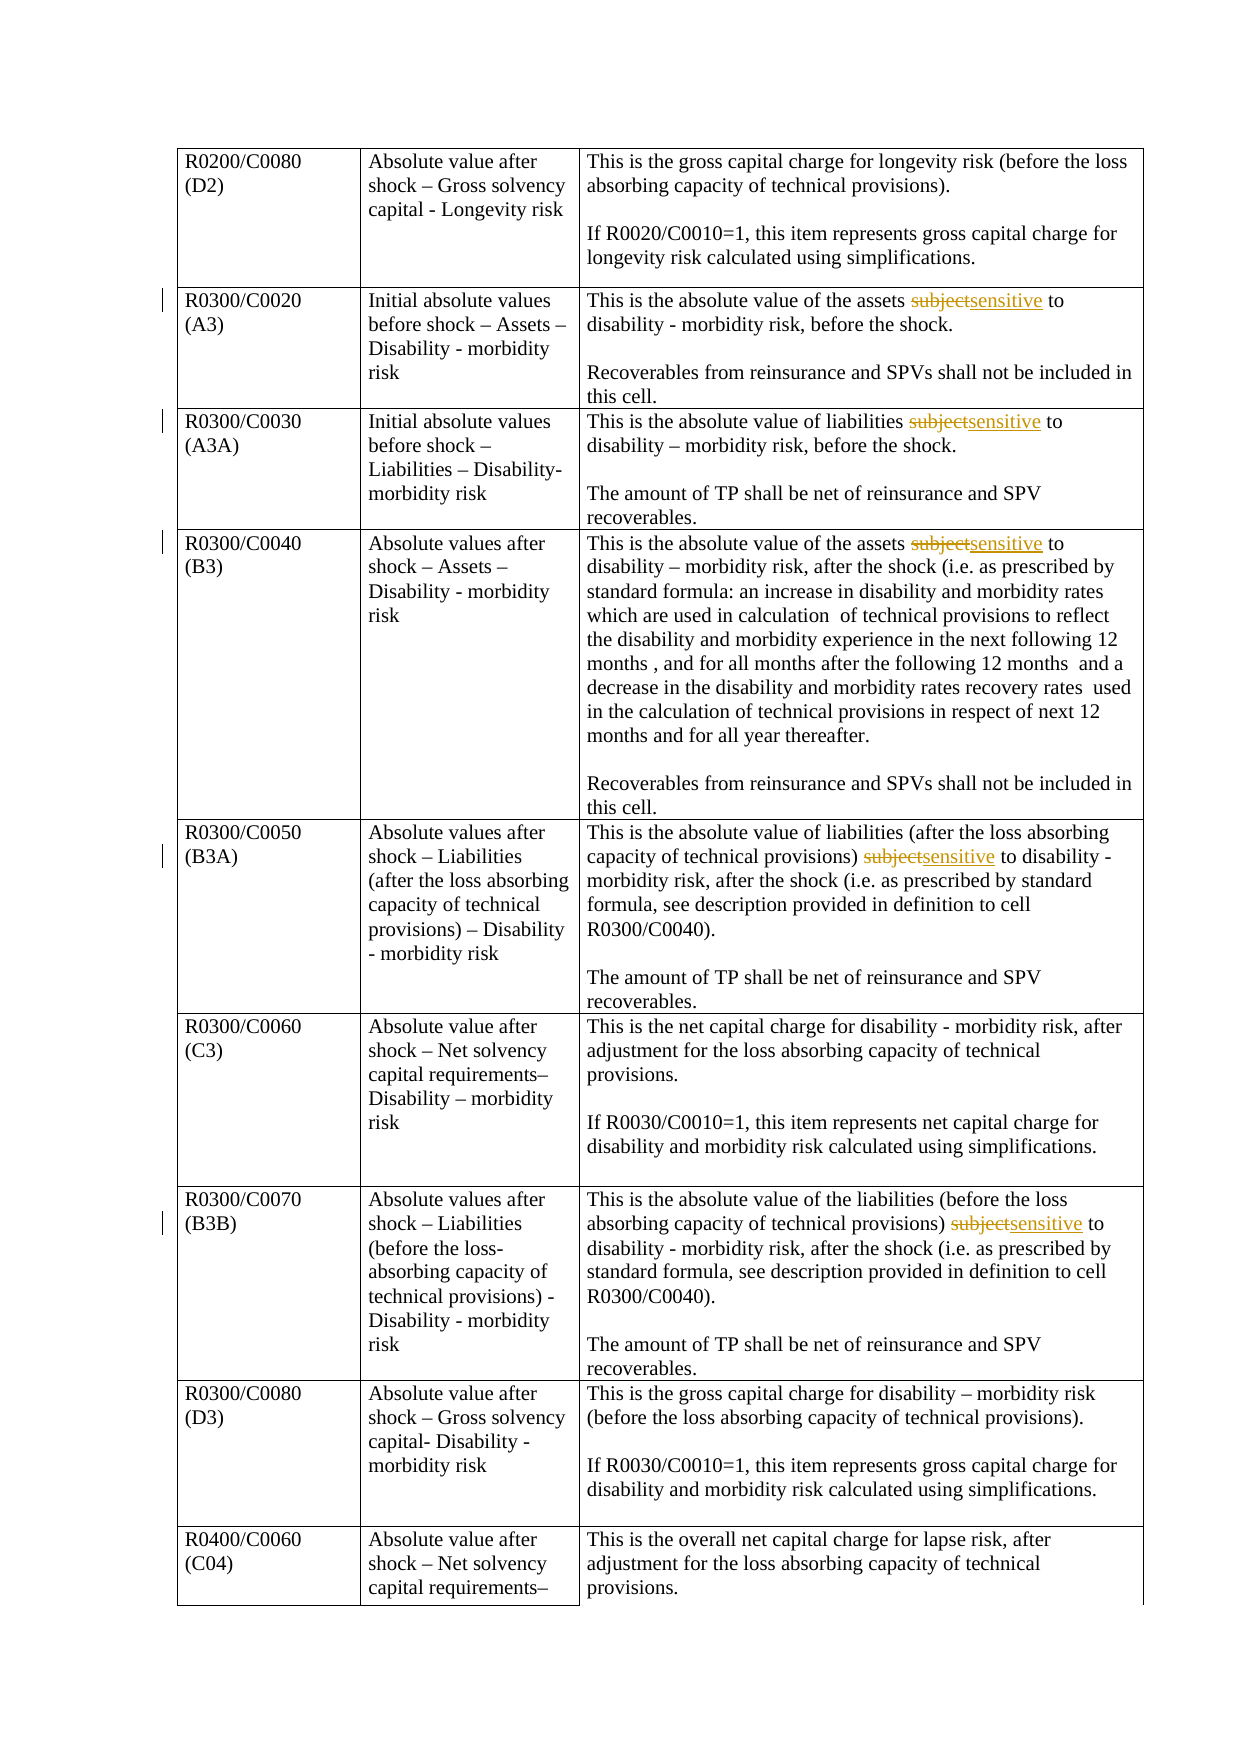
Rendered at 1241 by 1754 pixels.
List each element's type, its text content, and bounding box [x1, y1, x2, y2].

table_cell Absolute values after shock – Assets – Disability - morbidity risk [361, 530, 579, 819]
table_cell This is the gross capital charge for disability – morbidity risk (before the loss absorbing capacity of technical provisions). If R0030/C0010=1, this item represents gross capital charge for disability and morbidity risk calculated using simplifications. [580, 1381, 1143, 1526]
table_cell R0300/C0030 (A3A) [178, 409, 360, 529]
table_cell This is the absolute value of the assets to disability – morbidity risk, after the shock (i.e. as prescribed by standard formula: an increase in disability and morbidity rates which are used in calculation of technical provisions to reflect the disability and morbidity experience in the next following 12 months , and for all months after the following 12 months and a decrease in the disability and morbidity rates recovery rates used in the calculation of technical provisions in respect of next 12 months and for all year thereafter. Recoverables from reinsurance and SPVs shall not be included in this cell. [580, 530, 1143, 819]
table_cell Absolute values after shock – Liabilities (after the loss absorbing capacity of technical provisions) – Disability - morbidity risk [361, 820, 579, 1013]
table_cell R0300/C0080 (D3) [178, 1381, 360, 1526]
table_cell This is the absolute value of liabilities to disability – morbidity risk, before the shock. The amount of TP shall be net of reinsurance and SPV recoverables. [580, 409, 1143, 529]
table_cell Initial absolute values before shock – Assets – Disability - morbidity risk [361, 288, 579, 408]
table_cell This is the absolute value of liabilities (after the loss absorbing capacity of technical provisions) to disability - morbidity risk, after the shock (i.e. as prescribed by standard formula, see description provided in definition to cell R0300/C0040). The amount of TP shall be net of reinsurance and SPV recoverables. [580, 820, 1143, 1013]
table_cell Initial absolute values before shock – Liabilities – Disability- morbidity risk [361, 409, 579, 529]
table_cell R0400/C0060 (C04) [178, 1527, 360, 1605]
table_cell This is the gross capital charge for longevity risk (before the loss absorbing capacity of technical provisions). If R0020/C0010=1, this item represents gross capital charge for longevity risk calculated using simplifications. [580, 149, 1143, 287]
table_cell Absolute values after shock – Liabilities (before the loss-absorbing capacity of technical provisions) - Disability - morbidity risk [361, 1187, 579, 1380]
table_cell This is the absolute value of the assets to disability - morbidity risk, before the shock. Recoverables from reinsurance and SPVs shall not be included in this cell. [580, 288, 1143, 408]
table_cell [361, 1527, 579, 1605]
table_cell R0300/C0050 (B3A) [178, 820, 360, 1013]
table_cell This is the net capital charge for disability - morbidity risk, after adjustment for the loss absorbing capacity of technical provisions. If R0030/C0010=1, this item represents net capital charge for disability and morbidity risk calculated using simplifications. [580, 1014, 1143, 1186]
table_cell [580, 1527, 1143, 1605]
table_cell Absolute value after shock – Gross solvency capital - Longevity risk [361, 149, 579, 287]
table_cell R0300/C0060 (C3) [178, 1014, 360, 1186]
table_cell This is the absolute value of the liabilities (before the loss absorbing capacity of technical provisions) to disability - morbidity risk, after the shock (i.e. as prescribed by standard formula, see description provided in definition to cell R0300/C0040). The amount of TP shall be net of reinsurance and SPV recoverables. [580, 1187, 1143, 1380]
table_cell R0300/C0070 (B3B) [178, 1187, 360, 1380]
table_cell R0300/C0020 (A3) [178, 288, 360, 408]
table_cell R0200/C0080 (D2) [178, 149, 360, 287]
table_cell R0300/C0040 (B3) [178, 530, 360, 819]
table_cell Absolute value after shock – Gross solvency capital- Disability - morbidity risk [361, 1381, 579, 1526]
table_cell Absolute value after shock – Net solvency capital requirements– Disability – morbidity risk [361, 1014, 579, 1186]
